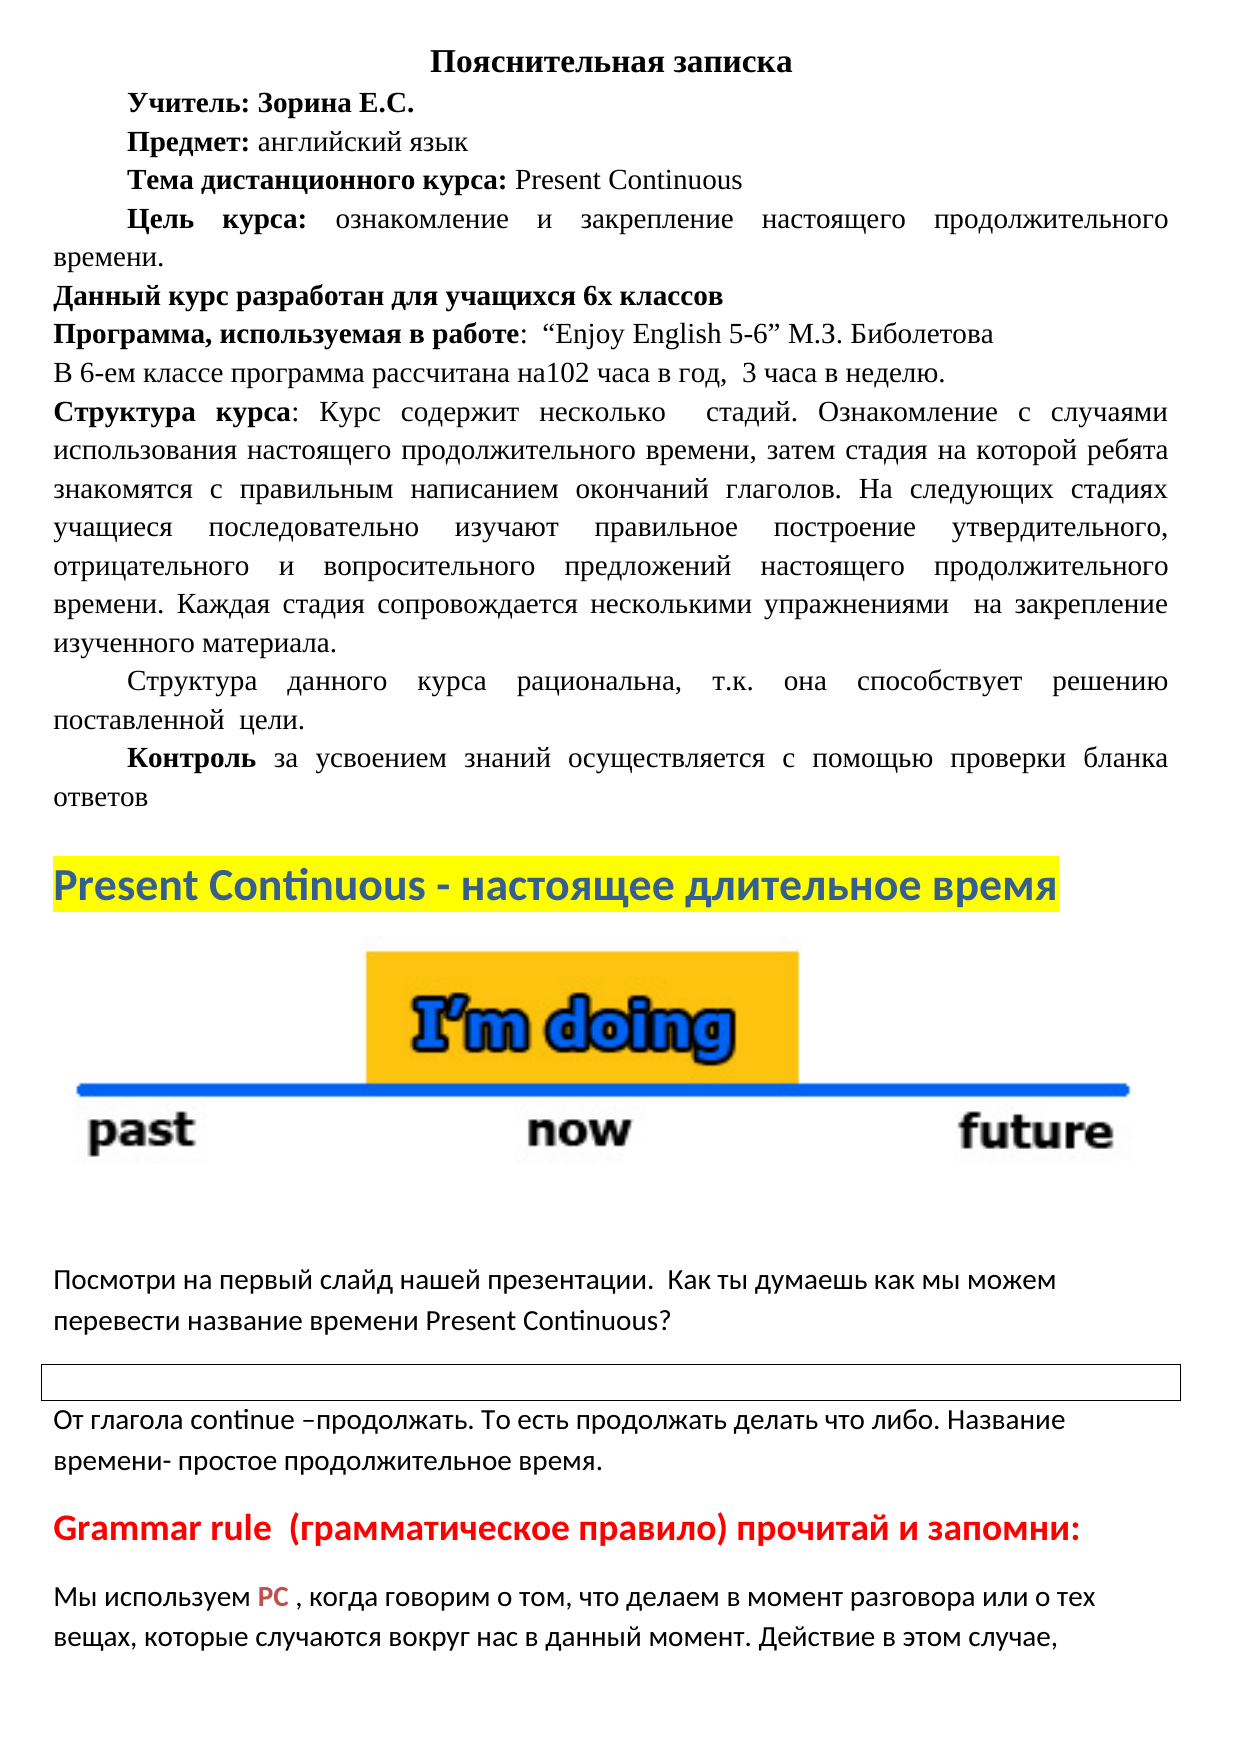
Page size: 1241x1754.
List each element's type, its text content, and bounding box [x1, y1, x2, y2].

text Структура данного курса рациональна, т.к. она способствует решению поставленной цели. [53, 663, 1169, 736]
text Программа, используемая в работе: “Enjoy English 5-6” М.З. Биболетова [53, 317, 1169, 350]
text Посмотри на первый слайд нашей презентации. Как ты думаешь как мы можем перевести название времени Present Continuous? [53, 1261, 1169, 1337]
text Тема дистанционного курса: Present Continuous [53, 162, 1169, 196]
text Предмет: английский язык [53, 124, 1169, 157]
text Цель курса: ознакомление и закрепление настоящего продолжительного времени. [53, 201, 1169, 273]
text Пояснительная записка [53, 41, 1169, 80]
text Grammar rule (грамматическое правило) прочитай и запомни: [53, 1504, 1169, 1550]
text Данный курс разработан для учащихся 6х классов [53, 278, 1169, 312]
text В 6-ем классе программа рассчитана на102 часа в год, 3 часа в неделю. [53, 355, 1169, 389]
text Структура курса: Курс содержит несколько стадий. Ознакомление с случаями использования настоящего продолжительного времени, затем стадия на которой ребята знакомятся с правильным написанием окончаний глаголов. На следующих стадиях учащиеся последовательно изучают правильное построение утвердительного, отрицательного и вопросительного предложений настоящего продолжительного времени. Каждая стадия сопровождается несколькими упражнениями на закрепление изученного материала. [53, 394, 1169, 658]
picture [53, 916, 1155, 1175]
text Учитель: Зорина Е.С. [53, 85, 1169, 119]
text От глагола continue –продолжать. То есть продолжать делать что либо. Название времени- простое продолжительное время. [53, 1401, 1169, 1478]
text Контроль за усвоением знаний осуществляется с помощью проверки бланка ответов [53, 741, 1169, 813]
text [53, 1578, 1169, 1654]
table_header [42, 1365, 1180, 1400]
